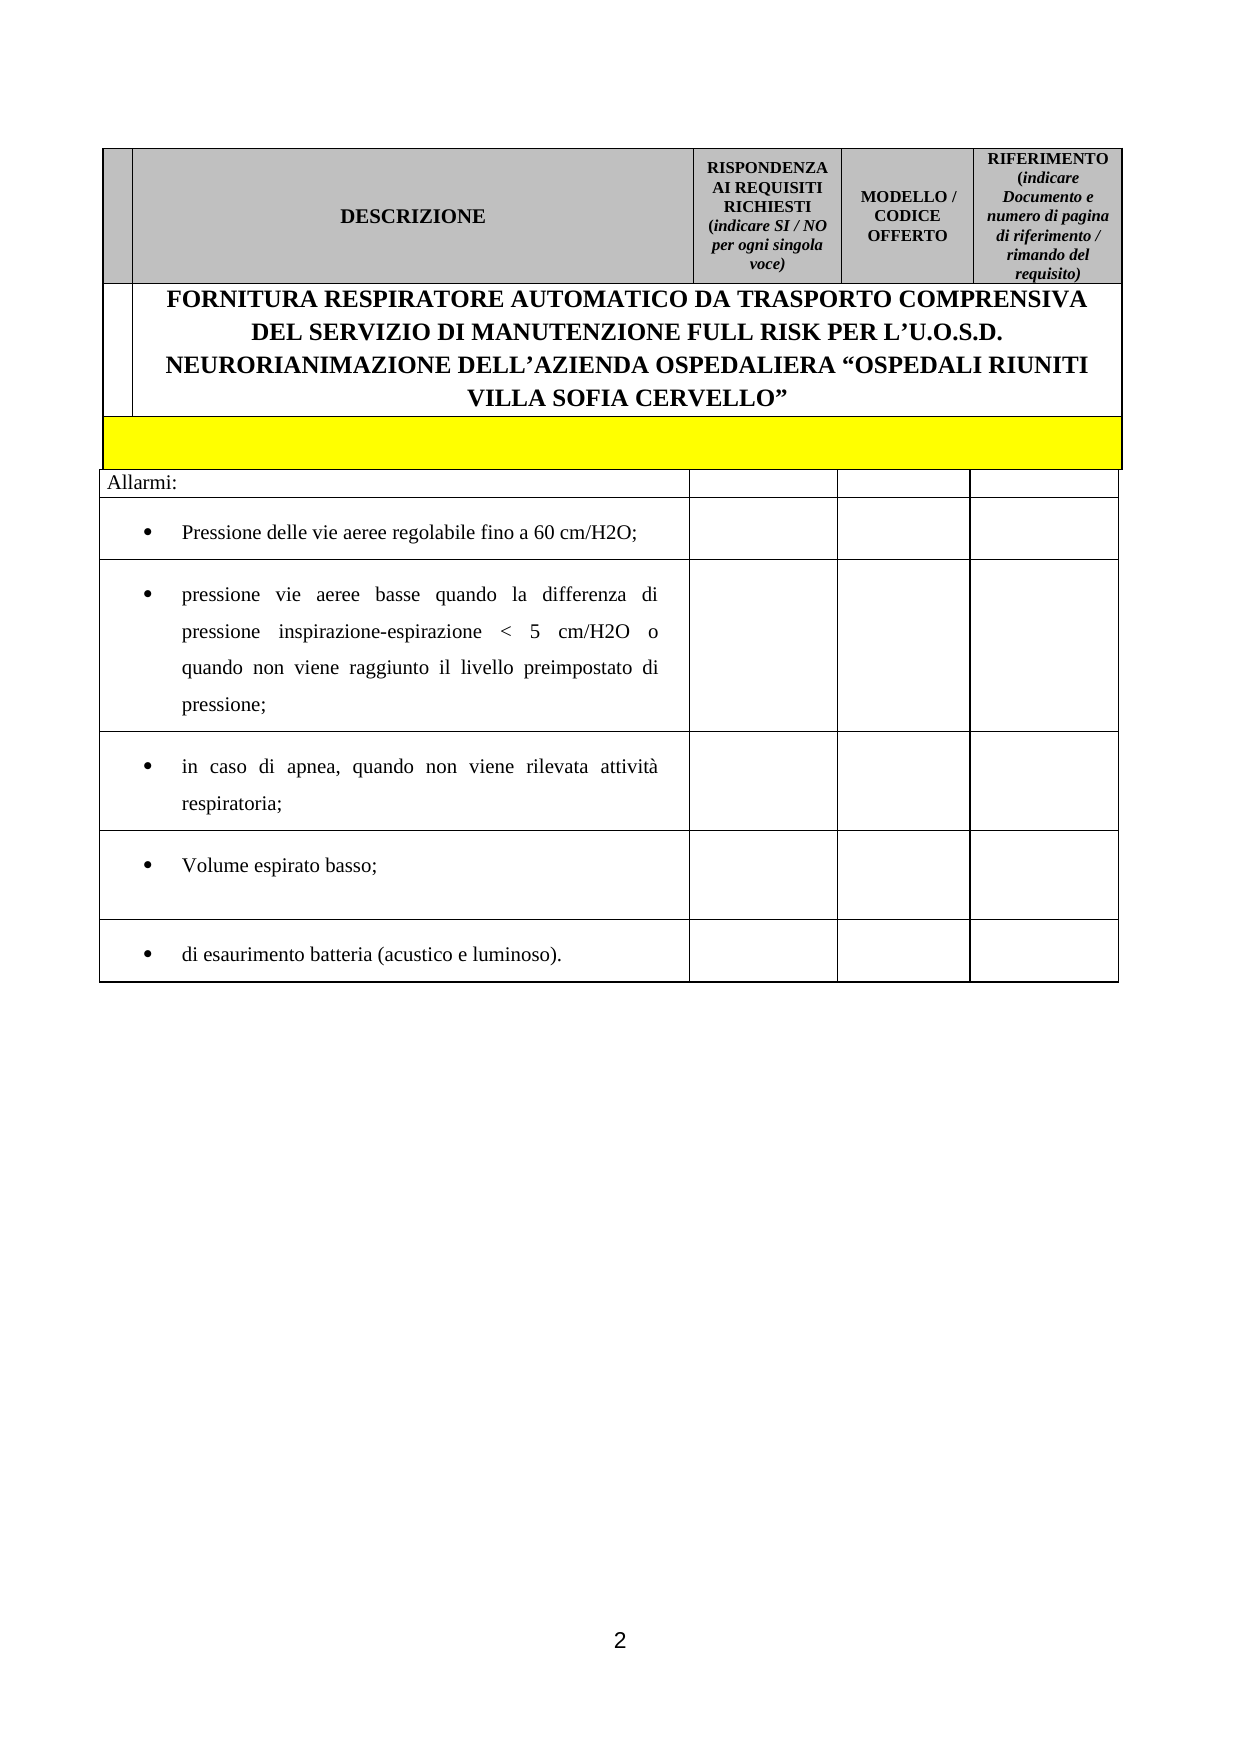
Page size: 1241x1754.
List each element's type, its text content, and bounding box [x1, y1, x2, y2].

table_cell [690, 498, 837, 559]
table_cell [971, 560, 1118, 731]
table_cell in caso di apnea, quando non viene rilevata attività respiratoria; [100, 732, 689, 830]
table_cell [104, 284, 132, 416]
table_cell [690, 470, 837, 497]
table_header RISPONDENZA AI REQUISITI RICHIESTI (indicare SI / NO per ogni singola voce) [694, 149, 841, 283]
table_cell [838, 732, 969, 830]
table_cell Pressione delle vie aeree regolabile fino a 60 cm/H2O; [100, 498, 689, 559]
table_cell FORNITURA RESPIRATORE AUTOMATICO DA TRASPORTO COMPRENSIVA DEL SERVIZIO DI MANUTENZIONE FULL RISK PER L’U.O.S.D. NEURORIANIMAZIONE DELL’AZIENDA OSPEDALIERA “OSPEDALI RIUNITI VILLA SOFIA CERVELLO” [133, 284, 1121, 416]
table_cell [971, 470, 1118, 497]
table_cell [838, 920, 969, 981]
table_cell [838, 470, 969, 497]
table_cell [104, 417, 1121, 469]
table_cell [690, 831, 837, 919]
table_cell [971, 498, 1118, 559]
table_cell di esaurimento batteria (acustico e luminoso). [100, 920, 689, 981]
table_cell pressione vie aeree basse quando la differenza di pressione inspirazione-espirazione < 5 cm/H2O o quando non viene raggiunto il livello preimpostato di pressione; [100, 560, 689, 731]
table_cell [838, 498, 969, 559]
table_cell [971, 831, 1118, 919]
table_cell Allarmi: [100, 470, 689, 497]
table_cell [971, 732, 1118, 830]
table_cell [971, 920, 1118, 981]
table_header [104, 149, 132, 283]
table_cell [690, 732, 837, 830]
table_header MODELLO / CODICE OFFERTO [842, 149, 973, 283]
table_header DESCRIZIONE [133, 149, 693, 283]
table_cell [838, 560, 969, 731]
table_cell [838, 831, 969, 919]
table_header RIFERIMENTO (indicare Documento e numero di pagina di riferimento / rimando del requisito) [974, 149, 1121, 283]
table_cell [690, 920, 837, 981]
table_cell [690, 560, 837, 731]
table_cell Volume espirato basso; [100, 831, 689, 919]
